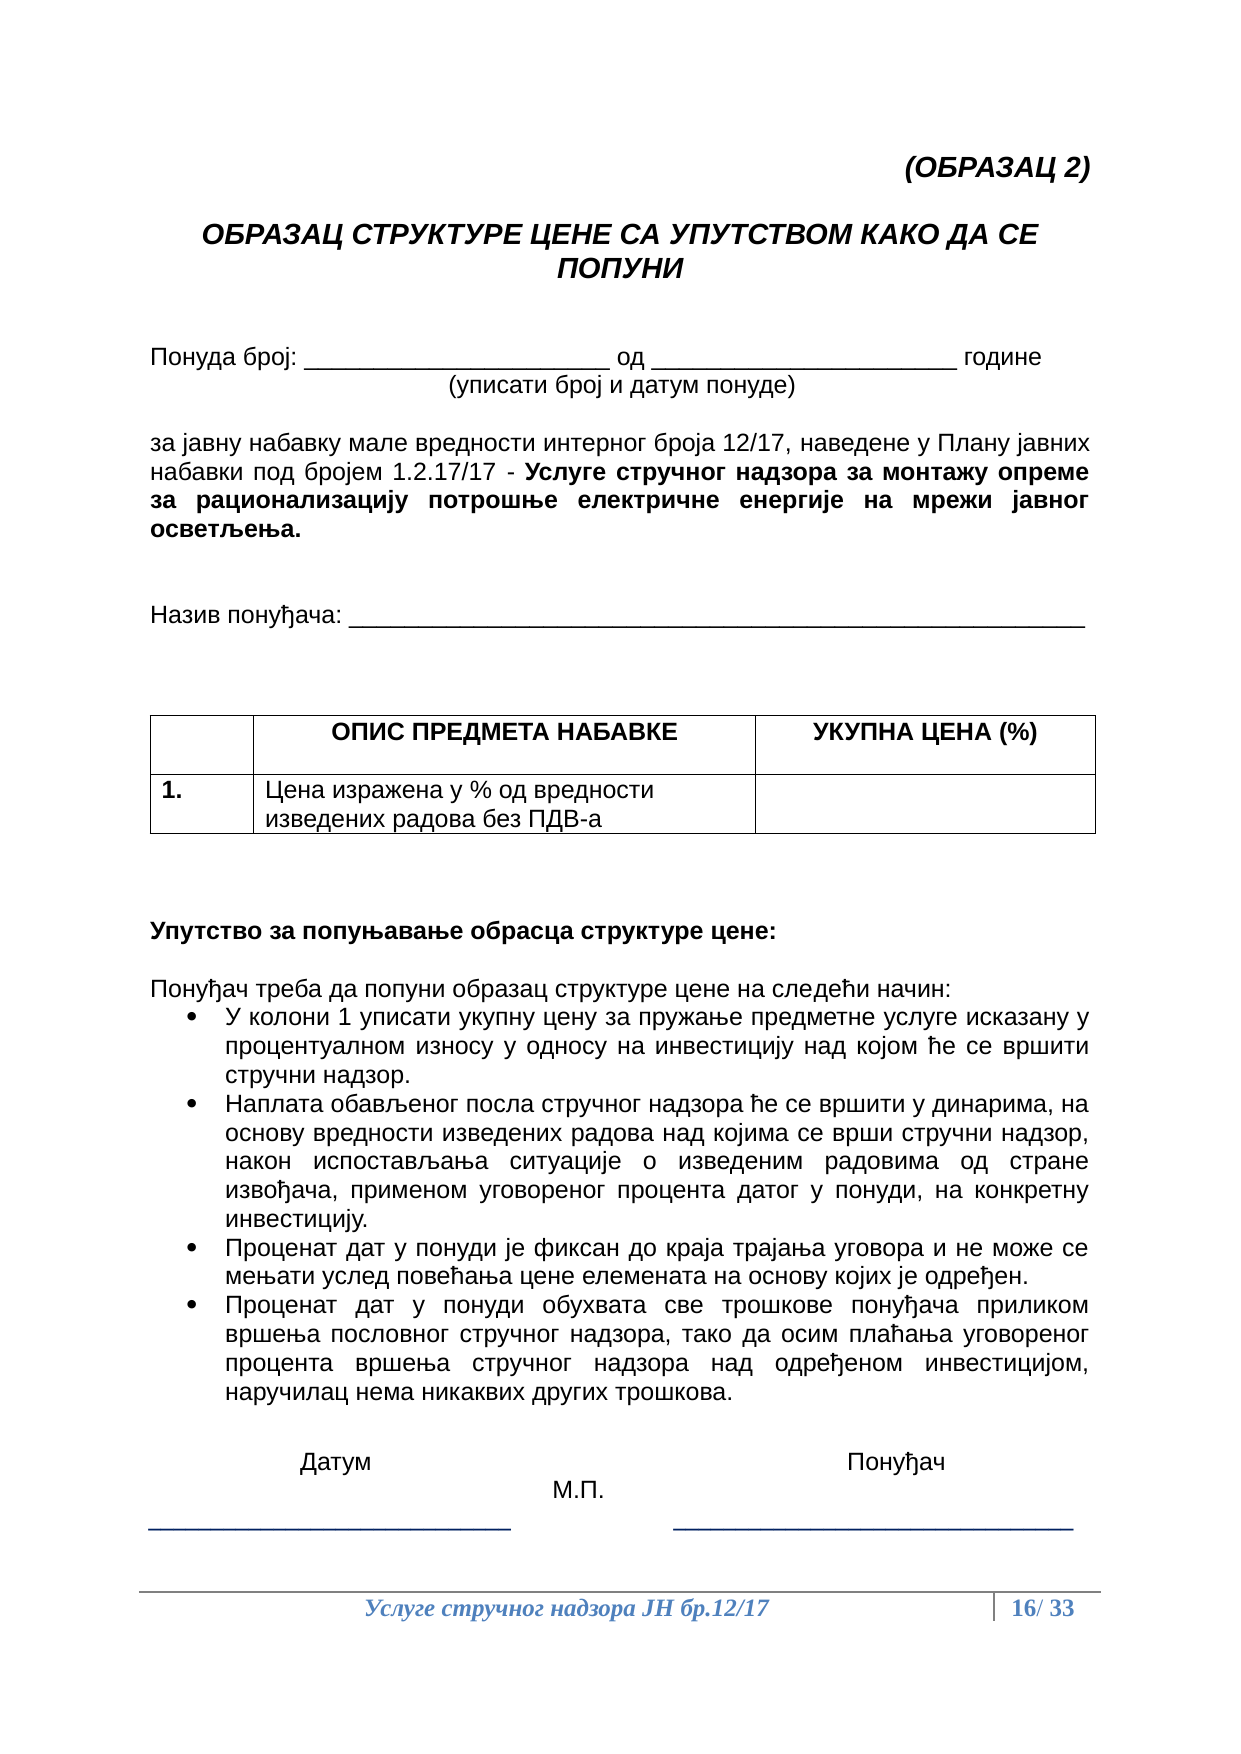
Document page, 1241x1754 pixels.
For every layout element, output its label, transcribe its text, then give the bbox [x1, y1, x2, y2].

table_header УКУПНА ЦЕНА (%) [756, 716, 1095, 774]
text Понуђач треба да попуни образац структуре цене на следећи начин: [150, 973, 1090, 1002]
list (уписати број и датум понуде) [150, 370, 1090, 399]
table_header [151, 716, 253, 774]
table_cell 1. [151, 775, 253, 832]
list У колони 1 уписати укупну цену за пружање предметне услуге исказану у процентуалном износу у односу на инвестицију над којом ће се вршити стручни надзор. [187, 1002, 1090, 1089]
table_cell [756, 775, 1095, 832]
text (ОБРАЗАЦ 2) [150, 150, 1090, 183]
table_header ОПИС ПРЕДМЕТА НАБАВКЕ [254, 716, 755, 774]
text М.П. [450, 1475, 1090, 1504]
text Упутство за попуњавање обрасца структуре цене: [150, 916, 1090, 945]
list Назив понуђача: _____________________________________________________ [150, 600, 1090, 629]
list Понуда број: ______________________ од ______________________ године [150, 342, 1090, 370]
list Проценат дат у понуди је фиксан до краја трајања уговора и не може се мењати услед повећања цене елемената на основу којих је одређен. [187, 1232, 1090, 1290]
list Наплата обављеног посла стручног надзора ће се вршити у динарима, на основу вредности изведених радова над којима се врши стручни надзор, након испостављања ситуације о изведеним радовима од стране извођача, применом уговореног процента датог у понуди, на конкретну инвестицију. [187, 1089, 1090, 1232]
text ОБРАЗАЦ СТРУКТУРЕ ЦЕНЕ СА УПУТСТВОМ КАКО ДА СЕ ПОПУНИ [150, 217, 1090, 284]
text Датум Понуђач [225, 1446, 1090, 1475]
list Проценат дат у понуди обухвата све трошкове понуђача приликом вршења пословног стручног надзора, тако да осим плаћања уговореног процента вршења стручног надзора над одређеном инвестицијом, наручилац нема никаквих других трошкова. [187, 1290, 1090, 1405]
text _____________________________ ________________________________ [150, 1504, 1090, 1533]
text за јавну набавку мале вредности интерног броја 12/17, наведене у Плану јавних набавки под бројем 1.2.17/17 - Услуге стручног надзора за монтажу опреме за рационализацију потрошње електричне енергије на мрежи јавног осветљења. [150, 428, 1090, 543]
table_cell Цена изражена у % од вредности изведених радова без ПДВ-а [254, 775, 755, 832]
